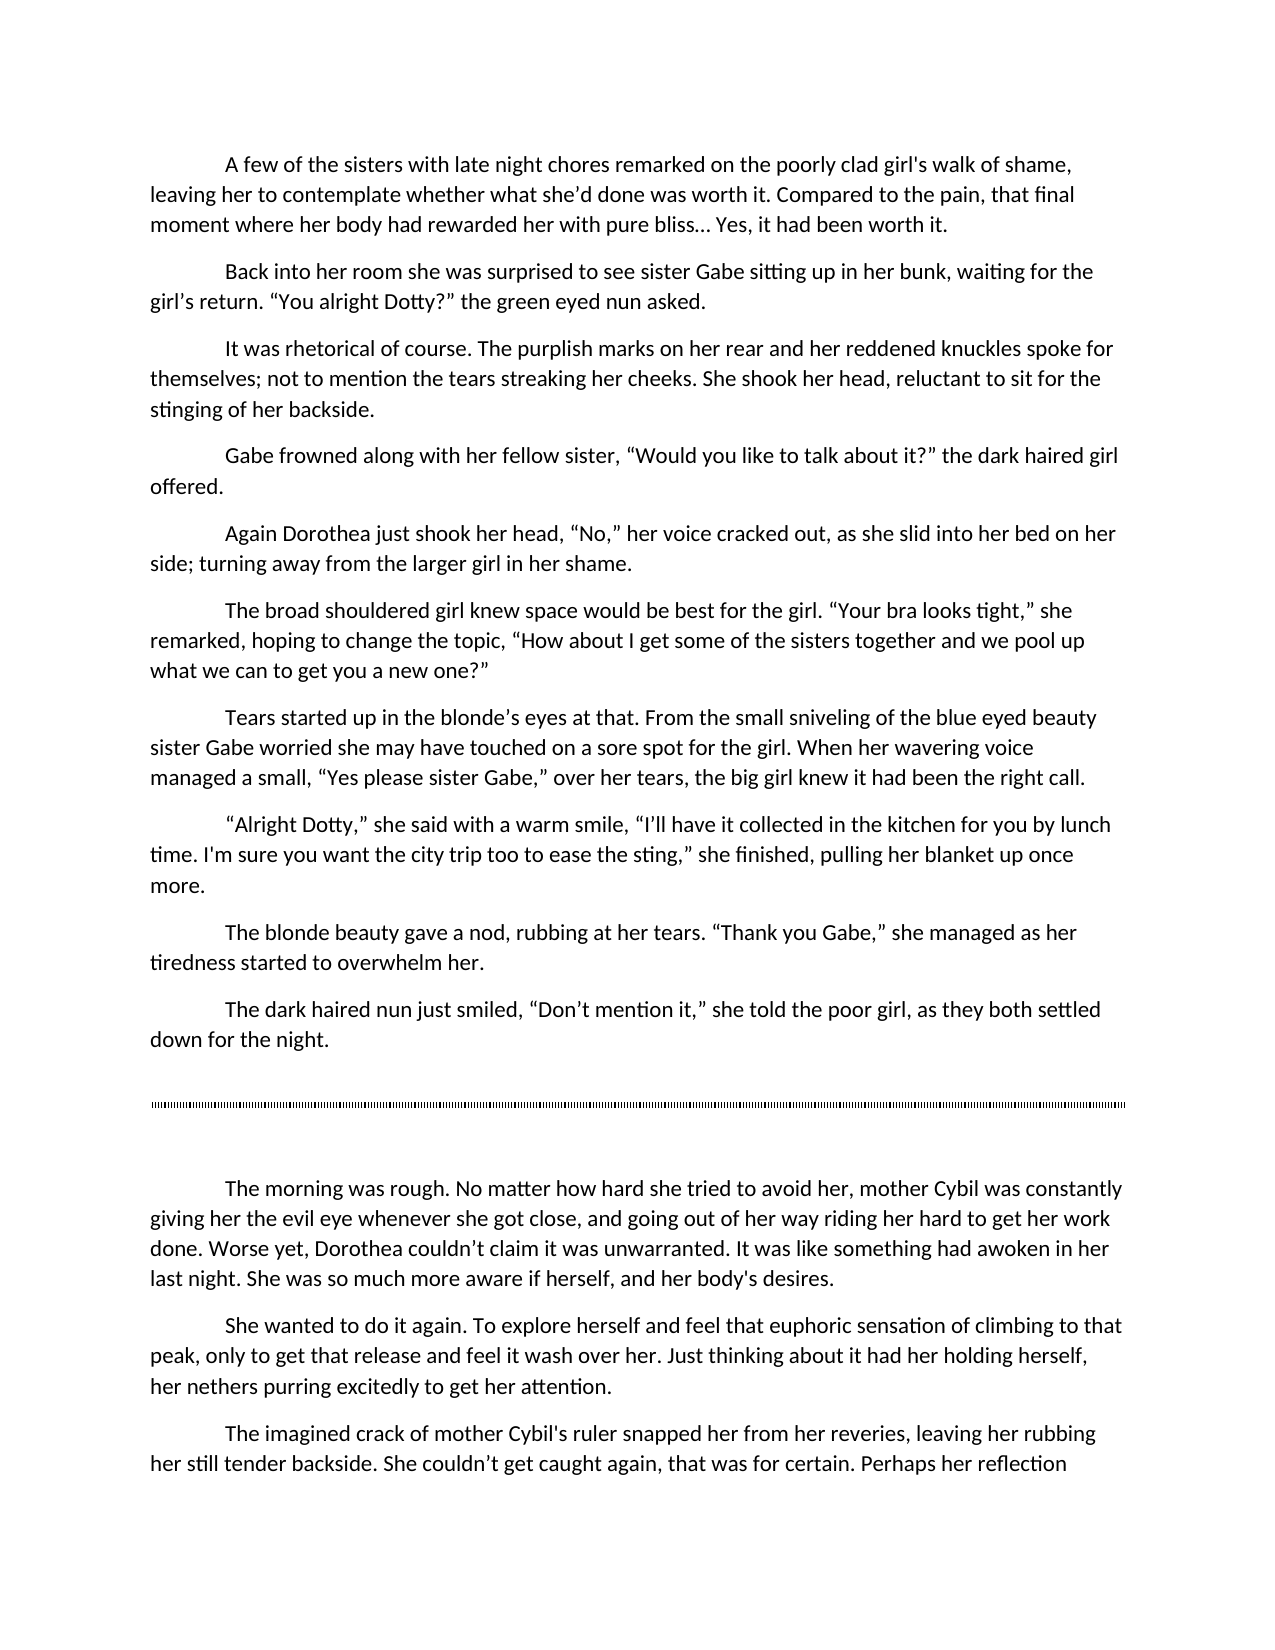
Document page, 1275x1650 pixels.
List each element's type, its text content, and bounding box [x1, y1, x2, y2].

text Gabe frowned along with her fellow sister, “Would you like to talk about it?” the dark haired girl offered. [150, 442, 1125, 500]
text The broad shouldered girl knew space would be best for the girl. “Your bra looks tight,” she remarked, hoping to change the topic, “How about I get some of the sisters together and we pool up what we can to get you a new one?” [150, 596, 1125, 684]
text “Alright Dotty,” she said with a warm smile, “I’ll have it collected in the kitchen for you by lunch time. I'm sure you want the city trip too to ease the sting,” she finished, pulling her blanket up once more. [150, 810, 1125, 899]
text She wanted to do it again. To explore herself and feel that euphoric sensation of climbing to that peak, only to get that release and feel it wash over her. Just thinking about it had her holding herself, her nethers purring excitedly to get her attention. [150, 1311, 1125, 1400]
text A few of the sisters with late night chores remarked on the poorly clad girl's walk of shame, leaving her to contemplate whether what she’d done was worth it. Compared to the pain, that final moment where her body had rewarded her with pure bliss… Yes, it had been worth it. [150, 150, 1125, 238]
text Again Dorothea just shook her head, “No,” her voice cracked out, as she slid into her bed on her side; turning away from the larger girl in her shame. [150, 519, 1125, 577]
text Tears started up in the blonde’s eyes at that. From the small sniveling of the blue eyed beauty sister Gabe worried she may have touched on a sore spot for the girl. When her wavering voice managed a small, “Yes please sister Gabe,” over her tears, the big girl knew it had been the right call. [150, 703, 1125, 792]
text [150, 1419, 1125, 1477]
text Back into her room she was surprised to see sister Gabe sitting up in her bunk, waiting for the girl’s return. “You alright Dotty?” the green eyed nun asked. [150, 257, 1125, 316]
text The dark haired nun just smiled, “Don’t mention it,” she told the poor girl, as they both settled down for the night. [150, 995, 1125, 1053]
text The morning was rough. No matter how hard she tried to avoid her, mother Cybil was constantly giving her the evil eye whenever she got close, and going out of her way riding her hard to get her work done. Worse yet, Dorothea couldn’t claim it was unwarranted. It was like something had awoken in her last night. She was so much more aware if herself, and her body's desires. [150, 1174, 1125, 1293]
text It was rhetorical of course. The purplish marks on her rear and her reddened knuckles spoke for themselves; not to mention the tears streaking her cheeks. She shook her head, reluctant to sit for the stinging of her backside. [150, 334, 1125, 423]
text The blonde beauty gave a nod, rubbing at her tears. “Thank you Gabe,” she managed as her tiredness started to overwhelm her. [150, 918, 1125, 976]
